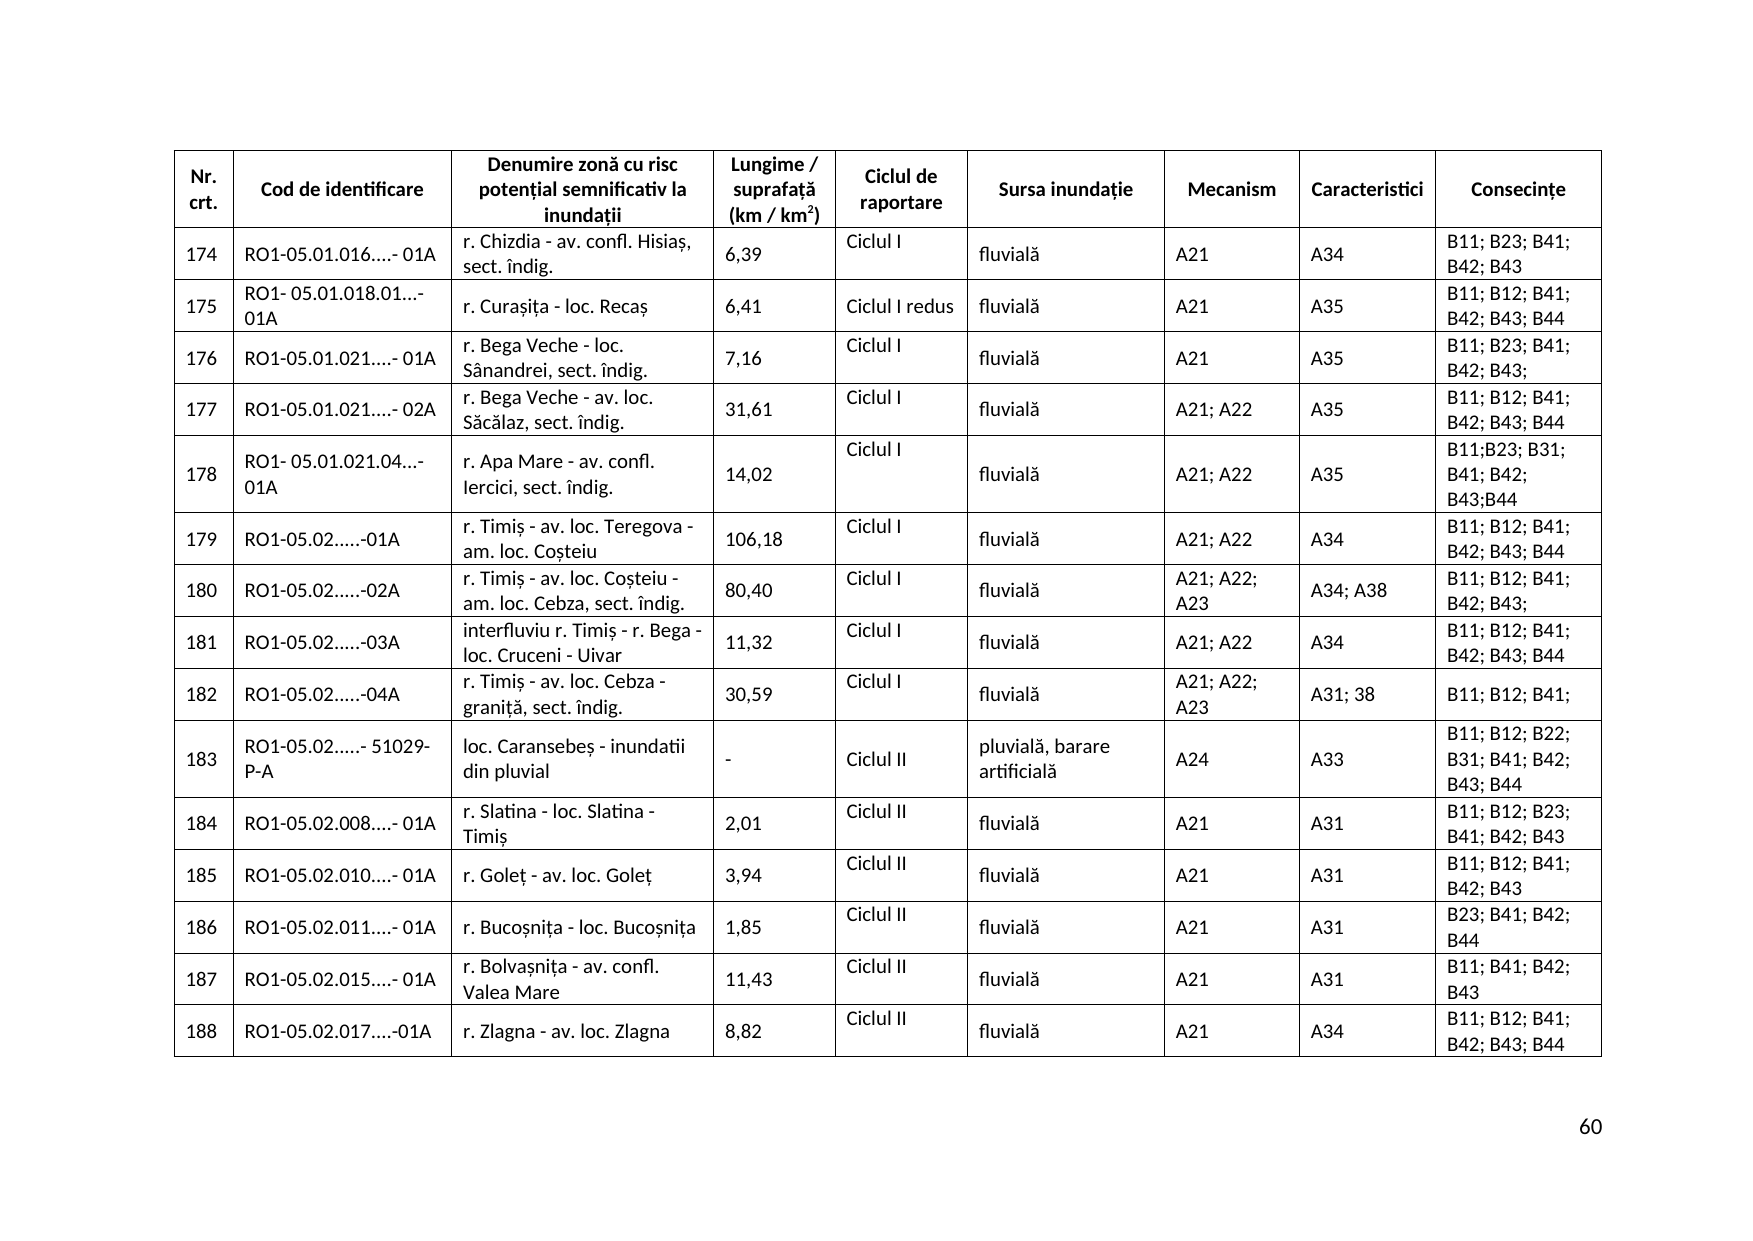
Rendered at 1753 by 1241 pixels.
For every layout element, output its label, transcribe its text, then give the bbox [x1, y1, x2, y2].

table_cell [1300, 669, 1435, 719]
table_header Consecințe [1436, 151, 1601, 227]
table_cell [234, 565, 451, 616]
table_header Cod de identificare [234, 151, 451, 227]
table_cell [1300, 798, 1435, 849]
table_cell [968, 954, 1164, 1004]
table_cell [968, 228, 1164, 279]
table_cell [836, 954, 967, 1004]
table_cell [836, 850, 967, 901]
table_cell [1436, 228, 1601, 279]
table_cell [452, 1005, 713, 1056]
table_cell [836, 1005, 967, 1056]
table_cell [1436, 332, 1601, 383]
table_header Nr. crt. [175, 151, 233, 227]
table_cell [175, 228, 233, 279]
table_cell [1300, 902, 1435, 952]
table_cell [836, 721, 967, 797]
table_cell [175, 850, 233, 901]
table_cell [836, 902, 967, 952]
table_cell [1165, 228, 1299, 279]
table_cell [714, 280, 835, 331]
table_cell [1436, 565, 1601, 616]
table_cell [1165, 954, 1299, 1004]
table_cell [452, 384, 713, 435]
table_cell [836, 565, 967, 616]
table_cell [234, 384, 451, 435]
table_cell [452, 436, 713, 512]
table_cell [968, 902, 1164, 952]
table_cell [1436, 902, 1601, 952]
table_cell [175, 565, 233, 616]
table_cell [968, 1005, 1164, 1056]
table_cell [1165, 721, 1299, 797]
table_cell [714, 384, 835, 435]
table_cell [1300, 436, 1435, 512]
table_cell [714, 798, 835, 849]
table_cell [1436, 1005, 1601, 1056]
table_header Sursa inundație [968, 151, 1164, 227]
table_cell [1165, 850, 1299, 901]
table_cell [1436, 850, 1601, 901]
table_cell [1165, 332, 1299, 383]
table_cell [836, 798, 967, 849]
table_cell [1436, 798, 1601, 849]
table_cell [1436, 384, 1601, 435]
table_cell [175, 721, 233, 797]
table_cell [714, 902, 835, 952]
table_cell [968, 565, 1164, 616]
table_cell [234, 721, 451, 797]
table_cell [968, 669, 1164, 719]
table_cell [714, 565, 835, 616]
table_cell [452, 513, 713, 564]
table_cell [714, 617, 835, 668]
table_header Caracteristici [1300, 151, 1435, 227]
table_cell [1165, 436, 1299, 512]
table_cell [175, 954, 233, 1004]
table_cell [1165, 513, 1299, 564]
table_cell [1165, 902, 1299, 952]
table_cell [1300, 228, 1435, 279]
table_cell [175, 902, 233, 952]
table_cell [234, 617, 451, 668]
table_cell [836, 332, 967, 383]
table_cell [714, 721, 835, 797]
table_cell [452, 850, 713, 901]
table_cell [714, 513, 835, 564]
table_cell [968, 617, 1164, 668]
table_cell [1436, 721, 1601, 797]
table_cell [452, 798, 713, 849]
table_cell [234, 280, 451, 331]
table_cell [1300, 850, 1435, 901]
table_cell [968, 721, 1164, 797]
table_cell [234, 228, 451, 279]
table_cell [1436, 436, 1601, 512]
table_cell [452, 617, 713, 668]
table_header Denumire zonă cu risc potențial semnificativ la inundații [452, 151, 713, 227]
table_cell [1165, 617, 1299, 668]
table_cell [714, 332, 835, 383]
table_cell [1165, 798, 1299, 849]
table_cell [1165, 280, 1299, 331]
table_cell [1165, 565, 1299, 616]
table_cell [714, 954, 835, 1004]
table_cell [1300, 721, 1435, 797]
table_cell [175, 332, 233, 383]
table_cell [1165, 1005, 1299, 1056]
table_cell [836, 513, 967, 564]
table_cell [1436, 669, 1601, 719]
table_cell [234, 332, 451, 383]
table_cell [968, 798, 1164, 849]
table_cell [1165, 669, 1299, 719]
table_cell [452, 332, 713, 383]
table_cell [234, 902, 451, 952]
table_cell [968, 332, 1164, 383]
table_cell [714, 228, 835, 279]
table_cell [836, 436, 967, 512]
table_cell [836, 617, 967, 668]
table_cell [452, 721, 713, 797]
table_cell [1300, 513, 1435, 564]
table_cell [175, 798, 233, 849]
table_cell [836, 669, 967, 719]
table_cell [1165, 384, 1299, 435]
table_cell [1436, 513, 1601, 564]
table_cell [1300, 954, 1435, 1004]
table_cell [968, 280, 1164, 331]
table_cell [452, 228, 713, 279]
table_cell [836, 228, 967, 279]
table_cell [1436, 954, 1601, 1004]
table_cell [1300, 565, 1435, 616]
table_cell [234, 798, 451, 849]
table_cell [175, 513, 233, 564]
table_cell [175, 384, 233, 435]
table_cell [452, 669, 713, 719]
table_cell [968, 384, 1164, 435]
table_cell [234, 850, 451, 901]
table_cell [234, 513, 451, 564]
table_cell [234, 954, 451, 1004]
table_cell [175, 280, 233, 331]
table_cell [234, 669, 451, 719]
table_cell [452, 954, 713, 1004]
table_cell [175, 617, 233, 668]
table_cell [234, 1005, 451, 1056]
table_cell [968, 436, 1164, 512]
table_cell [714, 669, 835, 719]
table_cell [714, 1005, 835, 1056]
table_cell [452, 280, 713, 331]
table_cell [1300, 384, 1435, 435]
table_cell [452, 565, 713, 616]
table_header Lungime / suprafață (km / km2) [714, 151, 835, 227]
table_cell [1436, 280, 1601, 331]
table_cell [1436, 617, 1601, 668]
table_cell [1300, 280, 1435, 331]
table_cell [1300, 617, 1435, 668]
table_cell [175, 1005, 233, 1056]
table_header Ciclul de raportare [836, 151, 967, 227]
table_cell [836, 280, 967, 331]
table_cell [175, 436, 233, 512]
table_header Mecanism [1165, 151, 1299, 227]
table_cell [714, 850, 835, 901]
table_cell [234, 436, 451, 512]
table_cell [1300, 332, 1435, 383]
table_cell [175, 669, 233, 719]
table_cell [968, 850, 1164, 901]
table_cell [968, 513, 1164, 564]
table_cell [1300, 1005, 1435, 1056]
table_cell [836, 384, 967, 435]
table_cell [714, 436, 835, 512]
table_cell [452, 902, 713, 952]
